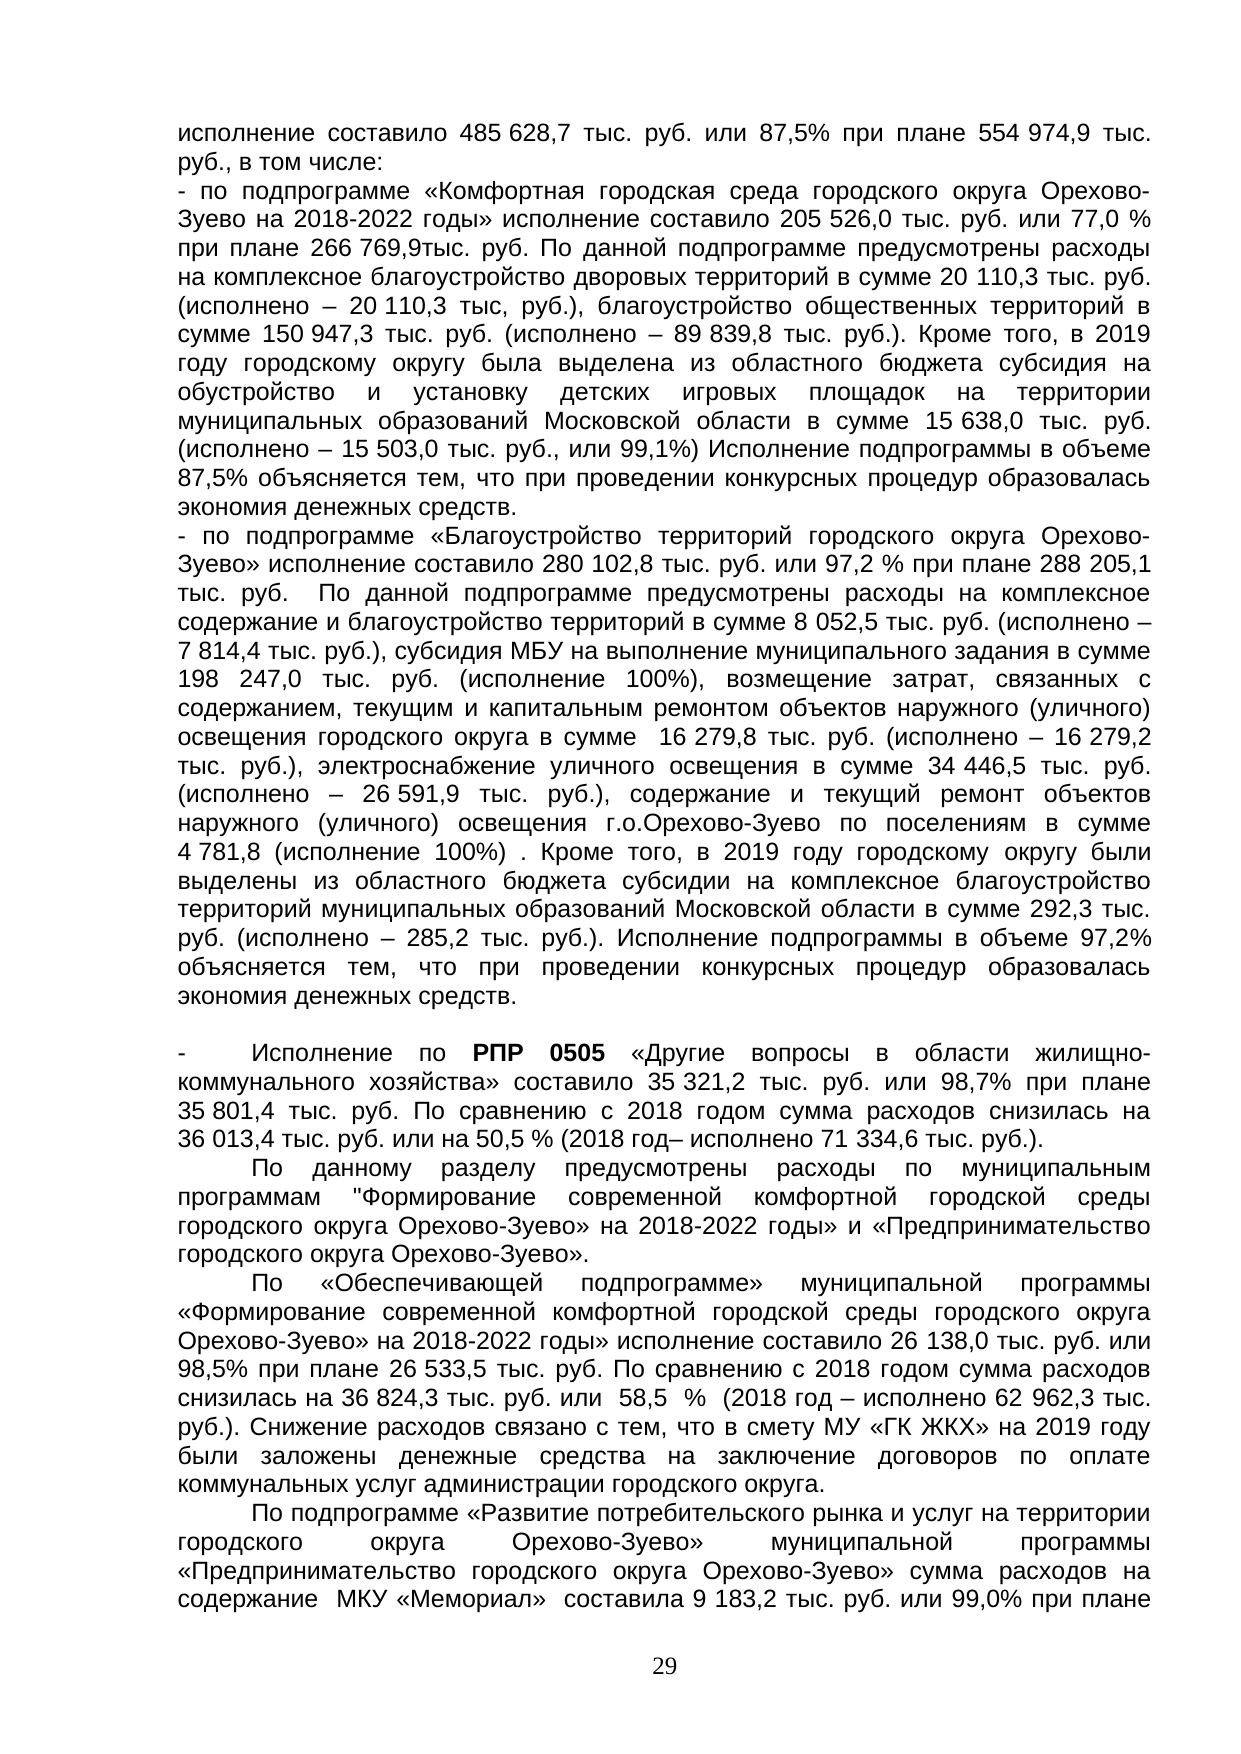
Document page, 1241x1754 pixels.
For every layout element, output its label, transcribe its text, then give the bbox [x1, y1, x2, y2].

text - Исполнение по РПР 0505 «Другие вопросы в области жилищно-коммунального хозяйства» составило 35 321,2 тыс. руб. или 98,7% при плане 35 801,4 тыс. руб. По сравнению с 2018 годом сумма расходов снизилась на 36 013,4 тыс. руб. или на 50,5 % (2018 год– исполнено 71 334,6 тыс. руб.). [177, 1038, 1152, 1153]
text - по подпрограмме «Благоустройство территорий городского округа Орехово-Зуево» исполнение составило 280 102,8 тыс. руб. или 97,2 % при плане 288 205,1 тыс. руб. По данной подпрограмме предусмотрены расходы на комплексное содержание и благоустройство территорий в сумме 8 052,5 тыс. руб. (исполнено – 7 814,4 тыс. руб.), субсидия МБУ на выполнение муниципального задания в сумме 198 247,0 тыс. руб. (исполнение 100%), возмещение затрат, связанных с содержанием, текущим и капитальным ремонтом объектов наружного (уличного) освещения городского округа в сумме 16 279,8 тыс. руб. (исполнено – 16 279,2 тыс. руб.), электроснабжение уличного освещения в сумме 34 446,5 тыс. руб. (исполнено – 26 591,9 тыс. руб.), содержание и текущий ремонт объектов наружного (уличного) освещения г.о.Орехово-Зуево по поселениям в сумме 4 781,8 (исполнение 100%) . Кроме того, в 2019 году городскому округу были выделены из областного бюджета субсидии на комплексное благоустройство территорий муниципальных образований Московской области в сумме 292,3 тыс. руб. (исполнено – 285,2 тыс. руб.). Исполнение подпрограммы в объеме 97,2% объясняется тем, что при проведении конкурсных процедур образовалась экономия денежных средств. [177, 521, 1152, 1009]
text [177, 118, 1152, 176]
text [177, 1498, 1152, 1613]
text По «Обеспечивающей подпрограмме» муниципальной программы «Формирование современной комфортной городской среды городского округа Орехово-Зуево» на 2018-2022 годы» исполнение составило 26 138,0 тыс. руб. или 98,5% при плане 26 533,5 тыс. руб. По сравнению с 2018 годом сумма расходов снизилась на 36 824,3 тыс. руб. или 58,5 % (2018 год – исполнено 62 962,3 тыс. руб.). Снижение расходов связано с тем, что в смету МУ «ГК ЖКХ» на 2019 году были заложены денежные средства на заключение договоров по оплате коммунальных услуг администрации городского округа. [177, 1268, 1152, 1498]
text - по подпрограмме «Комфортная городская среда городского округа Орехово-Зуево на 2018-2022 годы» исполнение составило 205 526,0 тыс. руб. или 77,0 % при плане 266 769,9тыс. руб. По данной подпрограмме предусмотрены расходы на комплексное благоустройство дворовых территорий в сумме 20 110,3 тыс. руб. (исполнено – 20 110,3 тыс, руб.), благоустройство общественных территорий в сумме 150 947,3 тыс. руб. (исполнено – 89 839,8 тыс. руб.). Кроме того, в 2019 году городскому округу была выделена из областного бюджета субсидия на обустройство и установку детских игровых площадок на территории муниципальных образований Московской области в сумме 15 638,0 тыс. руб. (исполнено – 15 503,0 тыс. руб., или 99,1%) Исполнение подпрограммы в объеме 87,5% объясняется тем, что при проведении конкурсных процедур образовалась экономия денежных средств. [177, 176, 1152, 521]
text По данному разделу предусмотрены расходы по муниципальным программам "Формирование современной комфортной городской среды городского округа Орехово-Зуево» на 2018-2022 годы» и «Предпринимательство городского округа Орехово-Зуево». [177, 1153, 1152, 1268]
